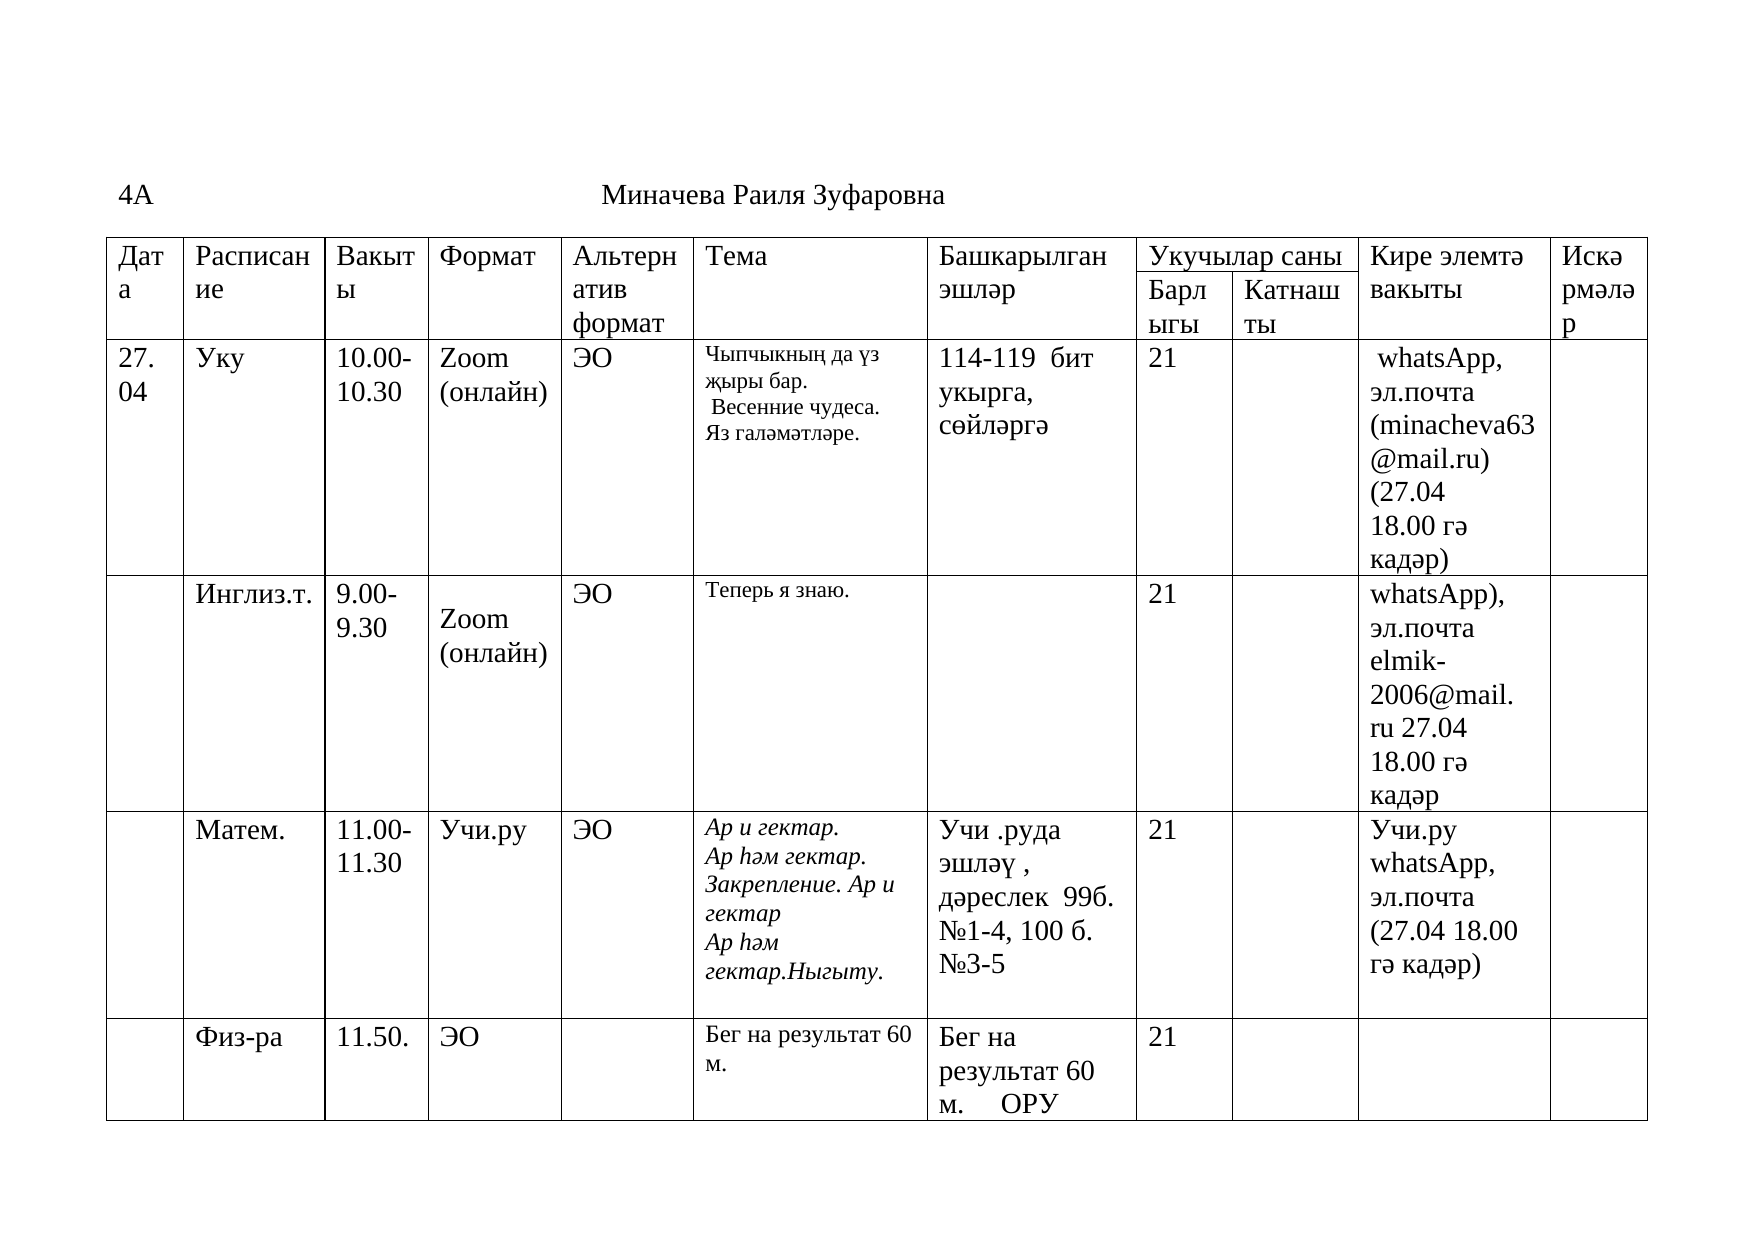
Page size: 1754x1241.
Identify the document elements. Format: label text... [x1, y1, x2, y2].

table_cell [107, 576, 183, 811]
table_cell Физ-ра [184, 1019, 324, 1120]
table_cell 21 [1137, 1019, 1232, 1120]
table_cell Zoom (онлайн) [429, 340, 561, 575]
table_cell whatsApp), эл.почта elmik-2006@mail. ru 27.04 18.00 гә кадәр [1359, 576, 1550, 811]
table_cell 114-119 бит укырга, сөйләргә [928, 340, 1136, 575]
table_cell [928, 576, 1136, 811]
table_cell Учи.ру [429, 812, 561, 1018]
table_header Расписание [184, 238, 324, 339]
table_cell Теперь я знаю. [694, 576, 927, 811]
table_cell 21 [1137, 340, 1232, 575]
table_cell 10.00-10.30 [326, 340, 428, 575]
table_cell Катнашты [1233, 272, 1358, 339]
table_header Тема [694, 238, 927, 339]
table_header Башкарылган эшләр [928, 238, 1136, 339]
table_cell ЭО [429, 1019, 561, 1120]
table_cell Матем. [184, 812, 324, 1018]
table_cell 9.00-9.30 [326, 576, 428, 811]
table_cell [1233, 576, 1358, 811]
table_cell Бег на результат 60 м. ОРУ [928, 1019, 1136, 1120]
table_cell [1233, 812, 1358, 1018]
table_cell Бег на результат 60 м. [694, 1019, 927, 1120]
table_cell Ар и гектар. Ар һәм гектар. Закрепление. Ар и гектар Ар һәм гектар.Ныгыту. [694, 812, 927, 1018]
table_cell [1551, 1019, 1647, 1120]
text 4А Миначева Раиля Зуфаровна [118, 177, 1636, 211]
table_cell 21 [1137, 812, 1232, 1018]
table_cell [1551, 812, 1647, 1018]
table_cell Чыпчыкның да үз җыры бар. Весенние чудеса. Яз галәмәтләре. [694, 340, 927, 575]
table_cell [1359, 1019, 1550, 1120]
table_cell [1233, 1019, 1358, 1120]
table_cell Учи .руда эшләү , дәреслек 99б. №1-4, 100 б. №3-5 [928, 812, 1136, 1018]
table_header Укучылар саны [1137, 238, 1358, 271]
table_header Альтернатив формат [562, 238, 693, 339]
table_cell ЭО [562, 576, 693, 811]
table_cell ЭО [562, 812, 693, 1018]
table_cell Барлыгы [1137, 272, 1232, 339]
table_header Формат [429, 238, 561, 339]
table_cell ЭО [562, 340, 693, 575]
table_cell [1233, 340, 1358, 575]
table_cell 27. 04 [107, 340, 183, 575]
table_cell Учи.ру whatsApp, эл.почта (27.04 18.00 гә кадәр) [1359, 812, 1550, 1018]
table_header Вакыты [326, 238, 428, 339]
table_cell Уку [184, 340, 324, 575]
table_cell 11.00-11.30 [326, 812, 428, 1018]
table_cell whatsApp, эл.почта (minacheva63@mail.ru) (27.04 18.00 гә кадәр) [1359, 340, 1550, 575]
table_header Дата [107, 238, 183, 339]
table_header Кире элемтә вакыты [1359, 238, 1550, 339]
table_cell 11.50. [326, 1019, 428, 1120]
table_cell Zoom (онлайн) [429, 576, 561, 811]
table_cell [107, 1019, 183, 1120]
table_cell Инглиз.т. [184, 576, 324, 811]
table_cell [562, 1019, 693, 1120]
table_cell 21 [1137, 576, 1232, 811]
table_cell [1551, 340, 1647, 575]
table_header Искәрмәләр [1551, 238, 1647, 339]
table_cell [1551, 576, 1647, 811]
table_cell [107, 812, 183, 1018]
